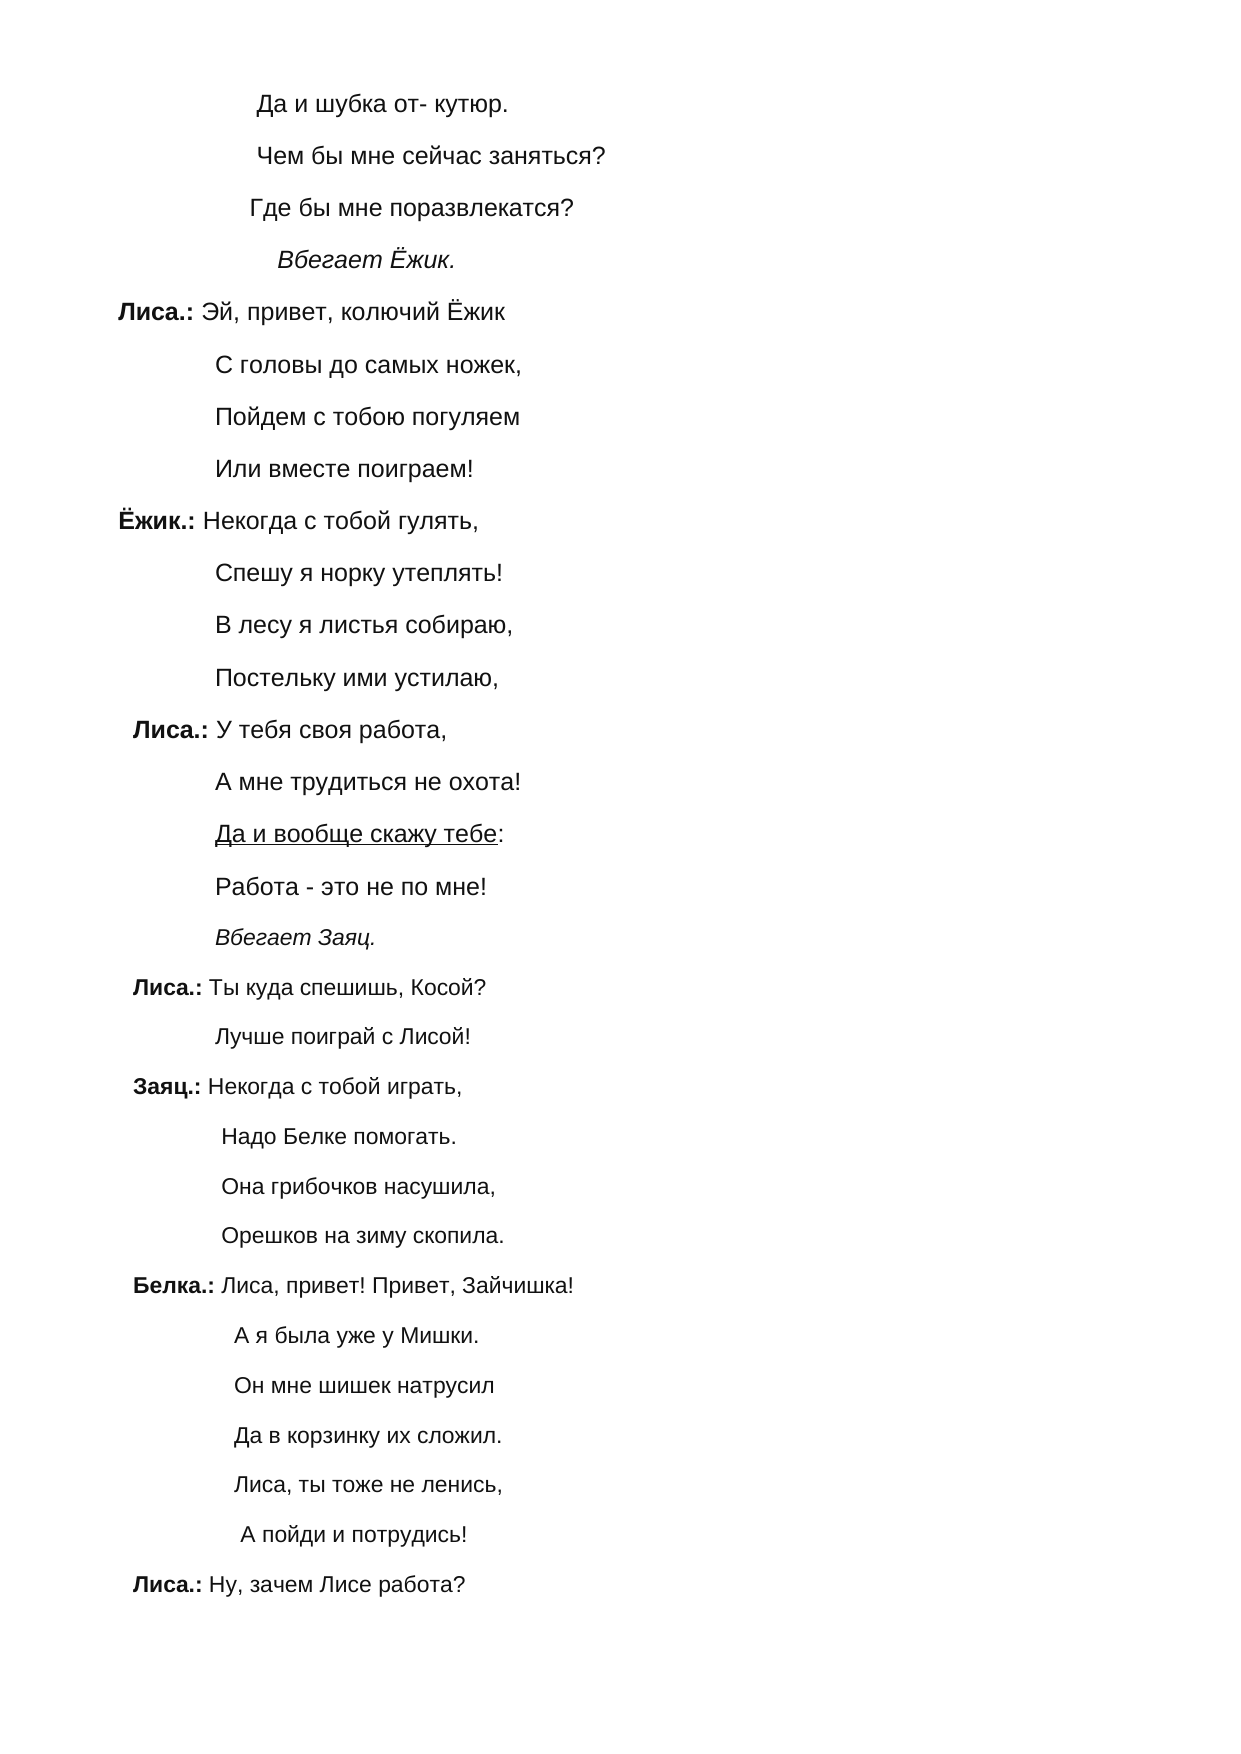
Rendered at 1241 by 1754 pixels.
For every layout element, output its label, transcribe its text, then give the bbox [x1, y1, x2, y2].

text Лиса.: Ты куда спешишь, Косой? [133, 973, 1152, 1000]
text А пойди и потрудись! [177, 1521, 1152, 1547]
text Лиса.: У тебя своя работа, [133, 715, 1152, 744]
text Работа - это не по мне! [177, 871, 1152, 900]
text Лиса, ты тоже не ленись, [177, 1471, 1152, 1498]
text Лиса.: Ну, зачем Лисе работа? [133, 1571, 1152, 1597]
text Лучше поиграй с Лисой! [177, 1023, 1152, 1049]
text Лиса.: Эй, привет, колючий Ёжик [88, 297, 1152, 326]
text Надо Белке помогать. [177, 1123, 1152, 1149]
text Белка.: Лиса, привет! Привет, Зайчишка! [133, 1272, 1152, 1298]
text Или вместе поиграем! [177, 454, 1152, 483]
text Где бы мне поразвлекатся? [177, 193, 1152, 222]
text Орешков на зиму скопила. [177, 1222, 1152, 1249]
text Да и вообще скажу тебе: [177, 819, 1152, 848]
text Постельку ими устилаю, [177, 663, 1152, 691]
text Заяц.: Некогда с тобой играть, [133, 1073, 1152, 1099]
text Чем бы мне сейчас заняться? [177, 141, 1152, 169]
text В лесу я листья собираю, [177, 611, 1152, 639]
text Вбегает Ёжик. [177, 245, 1152, 274]
text Он мне шишек натрусил [177, 1372, 1152, 1398]
text А мне трудиться не охота! [177, 767, 1152, 796]
text Да и шубка от- кутюр. [177, 89, 1152, 117]
text Да в корзинку их сложил. [177, 1422, 1152, 1448]
text Спешу я норку утеплять! [177, 558, 1152, 587]
text С головы до самых ножек, [177, 349, 1152, 378]
text Она грибочков насушила, [177, 1173, 1152, 1199]
text Пойдем с тобою погуляем [177, 402, 1152, 431]
text Ёжик.: Некогда с тобой гулять, [118, 506, 1152, 535]
text А я была уже у Мишки. [177, 1322, 1152, 1348]
text Вбегает Заяц. [177, 924, 1152, 950]
